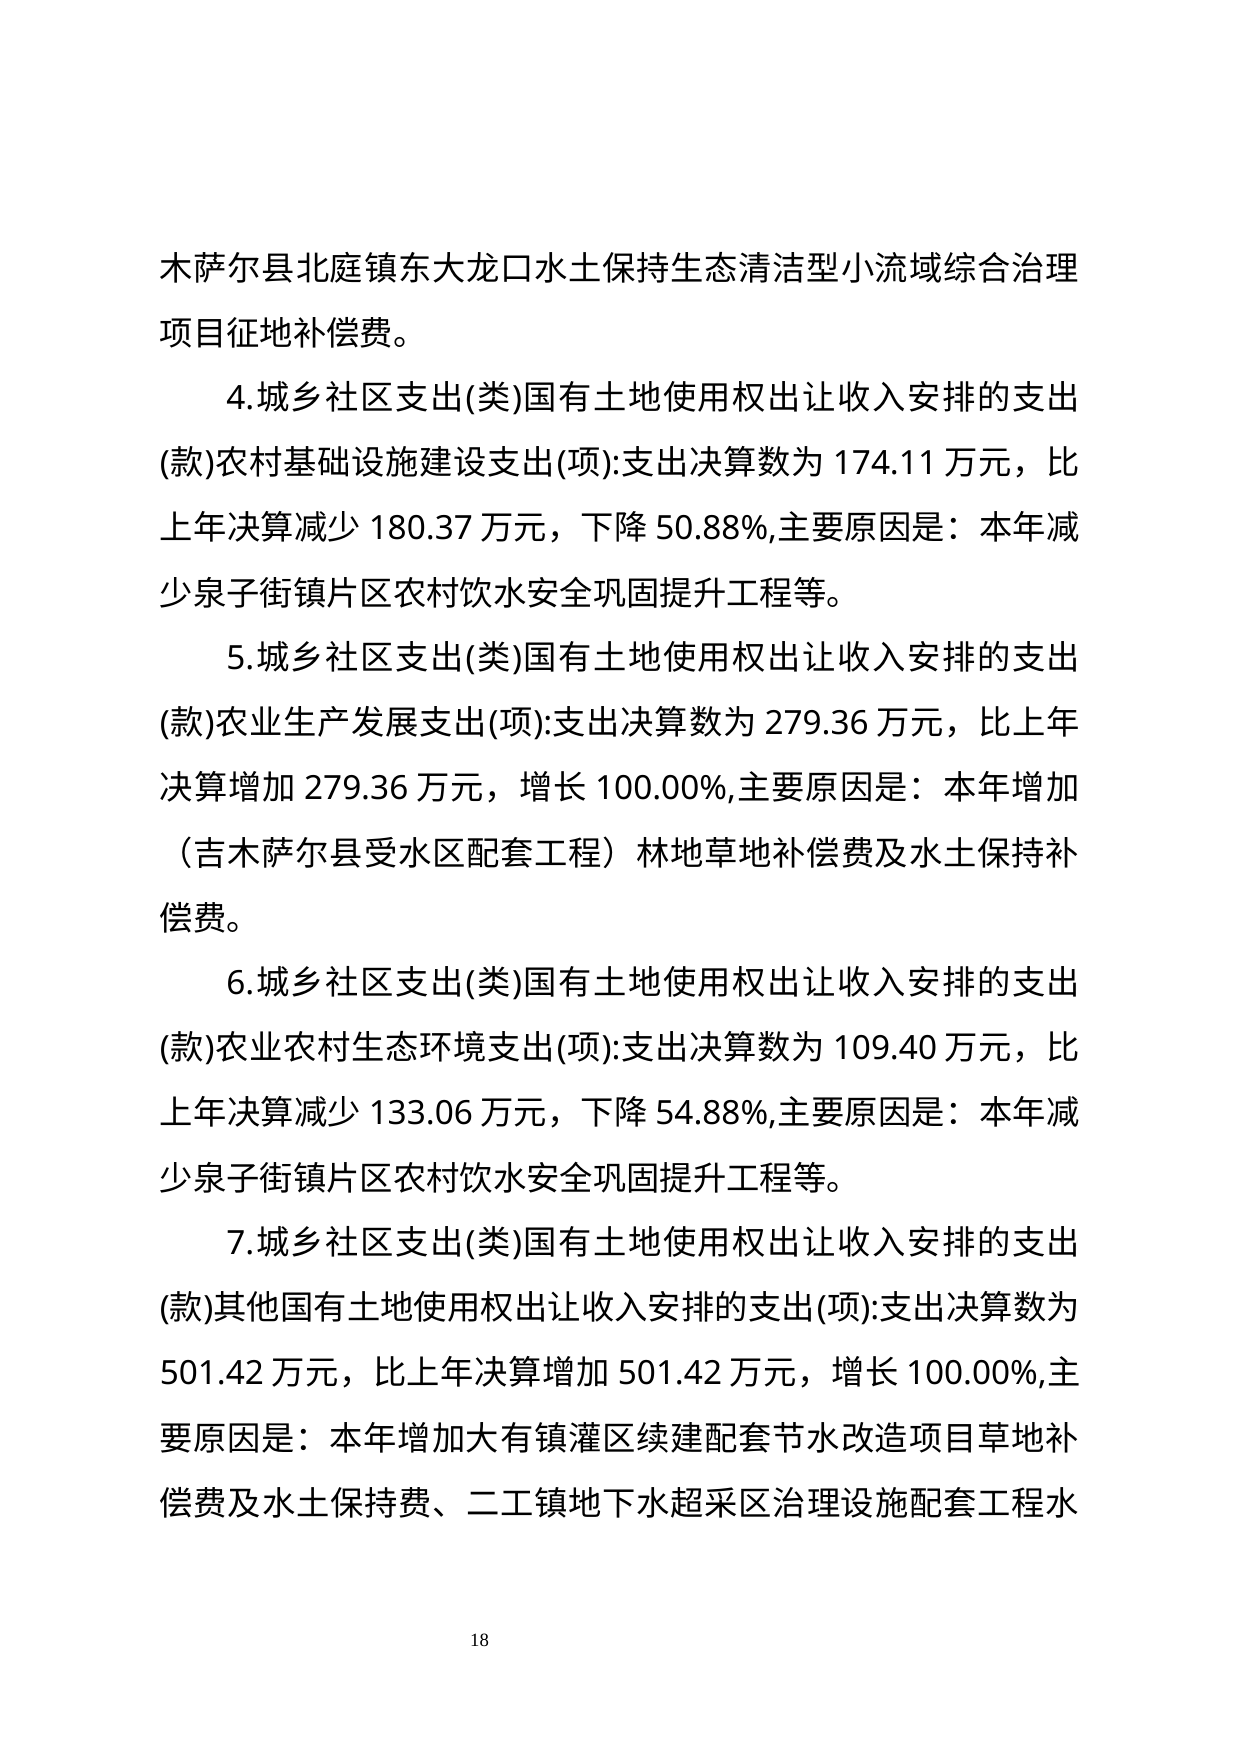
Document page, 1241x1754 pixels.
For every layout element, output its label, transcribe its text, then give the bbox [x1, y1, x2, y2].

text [159, 233, 1081, 363]
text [159, 1208, 1081, 1533]
text 5.城乡社区支出(类)国有土地使用权出让收入安排的支出(款)农业生产发展支出(项):支出决算数为279.36万元，比上年决算增加279.36万元，增长100.00%,主要原因是：本年增加（吉木萨尔县受水区配套工程）林地草地补偿费及水土保持补偿费。 [159, 623, 1081, 948]
text 6.城乡社区支出(类)国有土地使用权出让收入安排的支出(款)农业农村生态环境支出(项):支出决算数为109.40万元，比上年决算减少133.06万元，下降54.88%,主要原因是：本年减少泉子街镇片区农村饮水安全巩固提升工程等。 [159, 948, 1081, 1208]
text 4.城乡社区支出(类)国有土地使用权出让收入安排的支出(款)农村基础设施建设支出(项):支出决算数为174.11万元，比上年决算减少180.37万元，下降50.88%,主要原因是：本年减少泉子街镇片区农村饮水安全巩固提升工程等。 [159, 363, 1081, 623]
